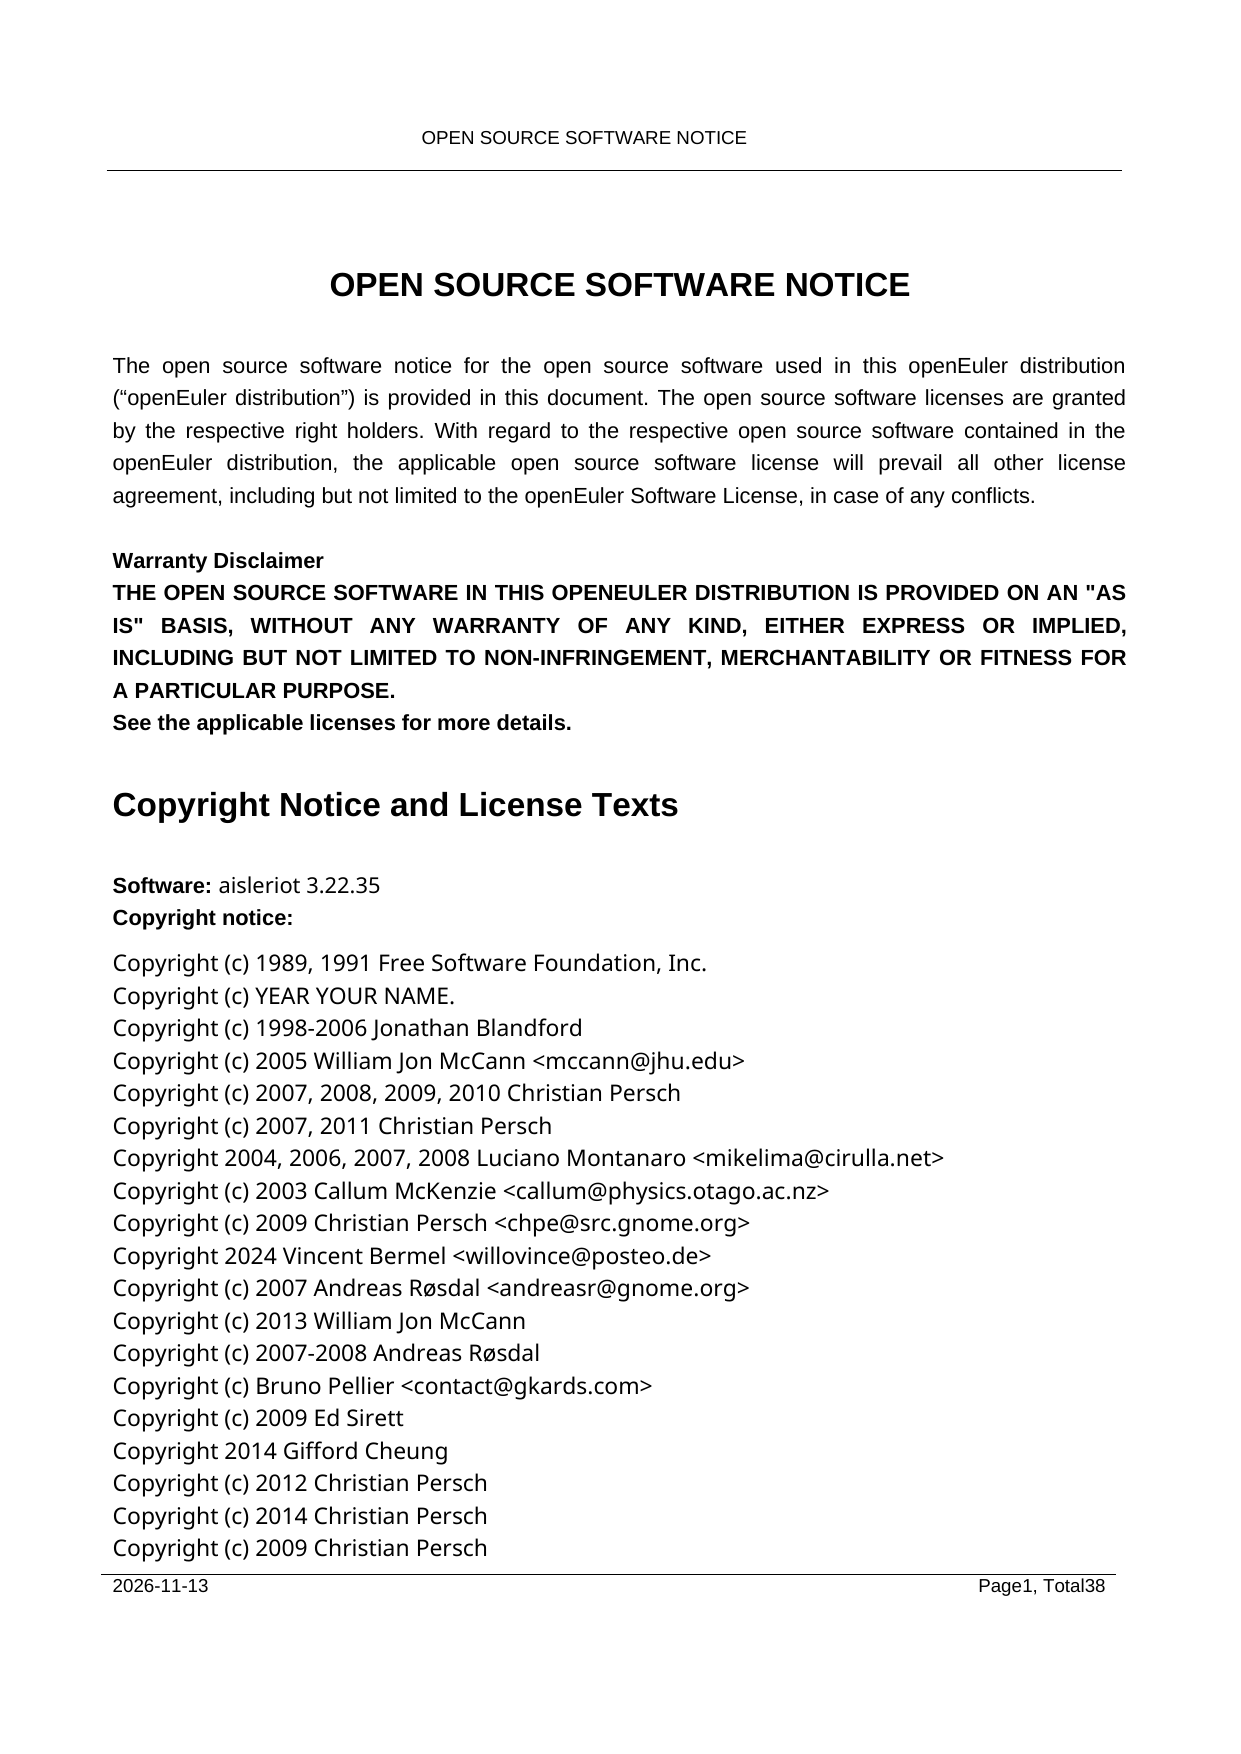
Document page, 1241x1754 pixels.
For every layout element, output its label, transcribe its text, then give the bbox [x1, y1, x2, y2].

text Copyright Notice and License Texts [112, 771, 1128, 836]
text Copyright notice: [112, 901, 1128, 934]
text The open source software notice for the open source software used in this openEuler distribution (“openEuler distribution”) is provided in this document. The open source software licenses are granted by the respective right holders. With regard to the respective open source software contained in the openEuler distribution, the applicable open source software license will prevail all other license agreement, including but not limited to the openEuler Software License, in case of any conflicts. [112, 349, 1128, 511]
text OPEN SOURCE SOFTWARE NOTICE [112, 251, 1128, 316]
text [112, 947, 1128, 1564]
text THE OPEN SOURCE SOFTWARE IN THIS OPENEULER DISTRIBUTION IS PROVIDED ON AN "AS IS" BASIS, WITHOUT ANY WARRANTY OF ANY KIND, EITHER EXPRESS OR IMPLIED, INCLUDING BUT NOT LIMITED TO NON-INFRINGEMENT, MERCHANTABILITY OR FITNESS FOR A PARTICULAR PURPOSE. See the applicable licenses for more details. [112, 576, 1128, 739]
text Warranty Disclaimer [112, 544, 1128, 576]
title Software: aisleriot 3.22.35 [112, 869, 1128, 901]
